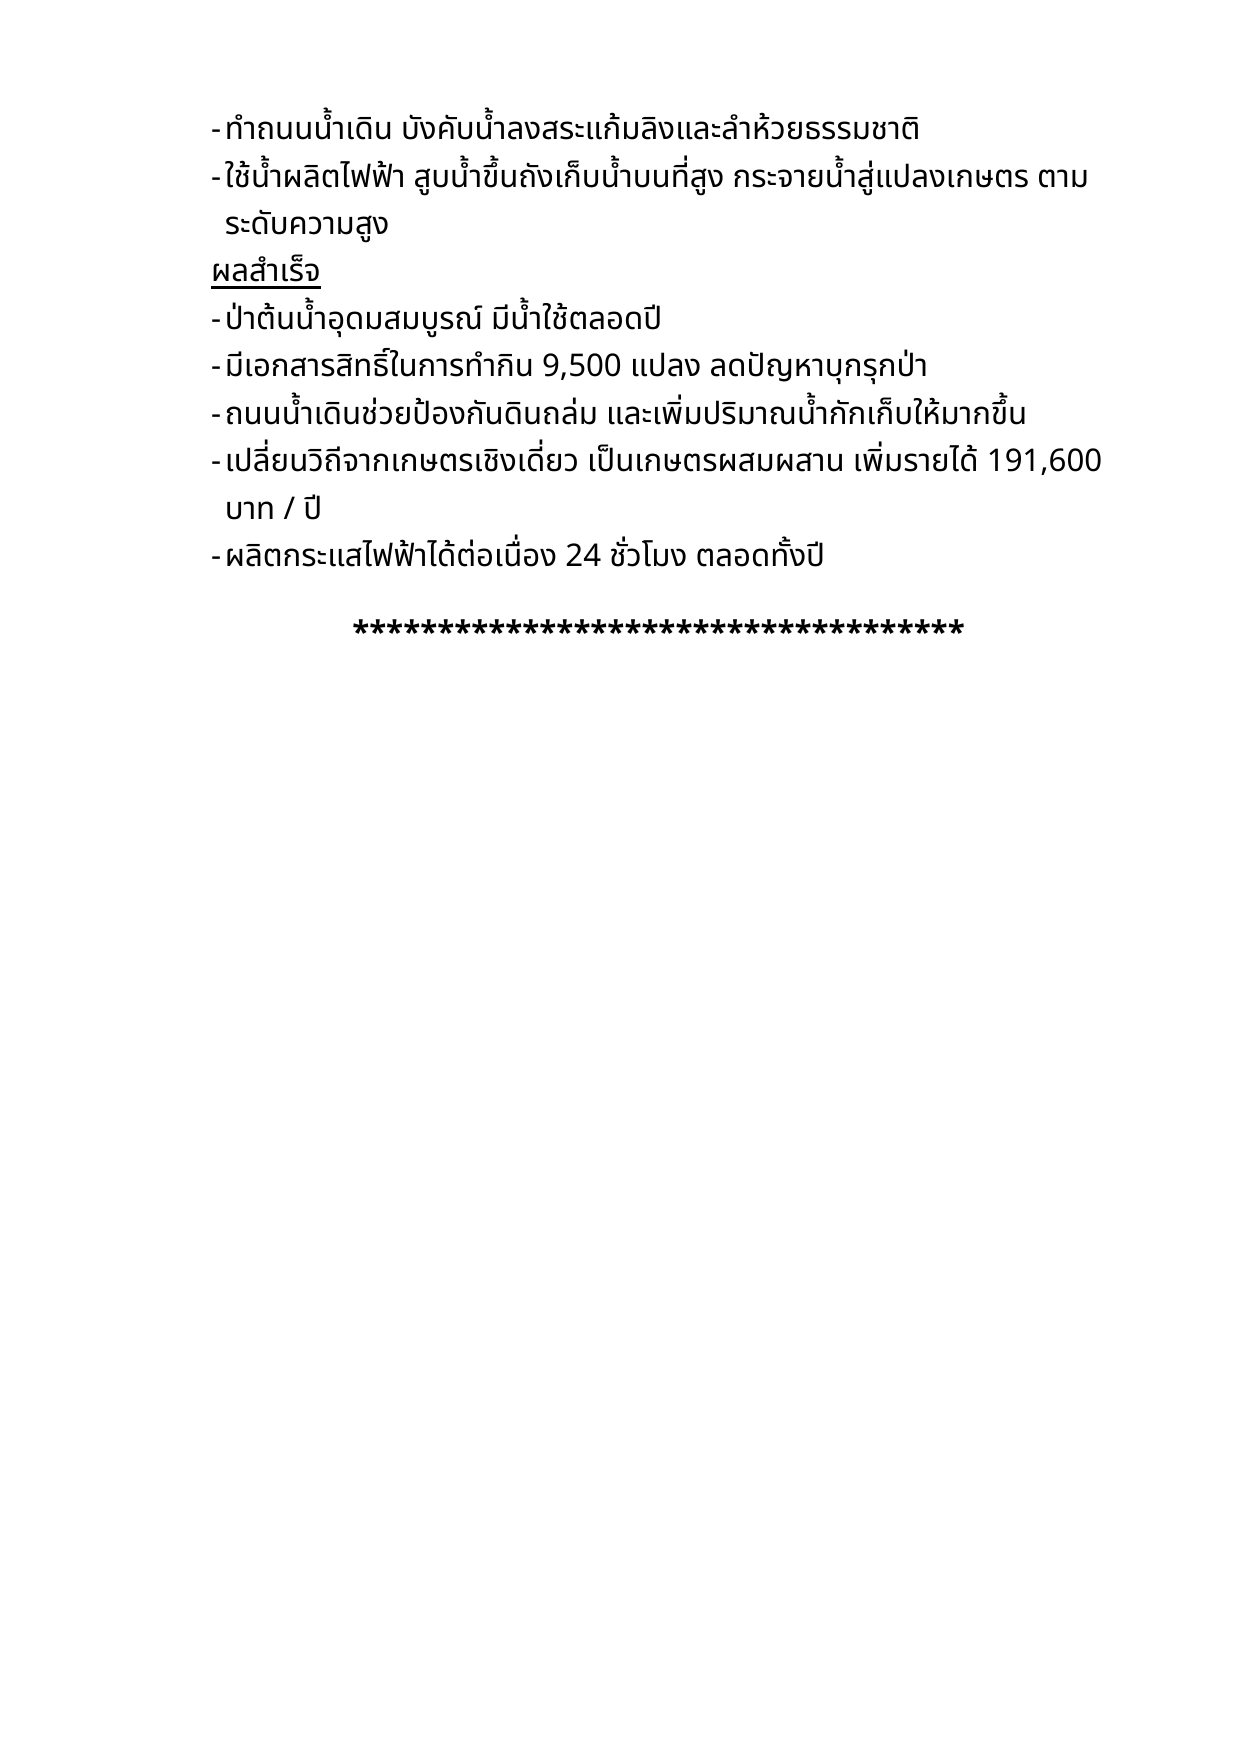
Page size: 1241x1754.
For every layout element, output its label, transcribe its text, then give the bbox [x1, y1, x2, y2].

list ทำถนนน้ำเดิน บังคับน้ำลงสระแก้มลิงและลำห้วยธรรมชาติ [211, 106, 1122, 154]
list ผลิตกระแสไฟฟ้าได้ต่อเนื่อง 24 ชั่วโมง ตลอดทั้งปี [211, 533, 1122, 581]
list ใช้น้ำผลิตไฟฟ้า สูบน้ำขึ้นถังเก็บน้ำบนที่สูง กระจายน้ำสู่แปลงเกษตร ตามระดับความสูง [211, 154, 1122, 248]
list เปลี่ยนวิถีจากเกษตรเชิงเดี่ยว เป็นเกษตรผสมผสาน เพิ่มรายได้ 191,600 บาท / ปี [211, 438, 1122, 533]
list ป่าต้นน้ำอุดมสมบูรณ์ มีน้ำใช้ตลอดปี [211, 296, 1122, 343]
list มีเอกสารสิทธิ์ในการทำกิน 9,500 แปลง ลดปัญหาบุกรุกป่า [211, 343, 1122, 391]
list ถนนน้ำเดินช่วยป้องกันดินถล่ม และเพิ่มปริมาณน้ำกักเก็บให้มากขึ้น [211, 391, 1122, 438]
text ผลสำเร็จ [136, 248, 1122, 296]
text ************************************ [136, 610, 1122, 651]
